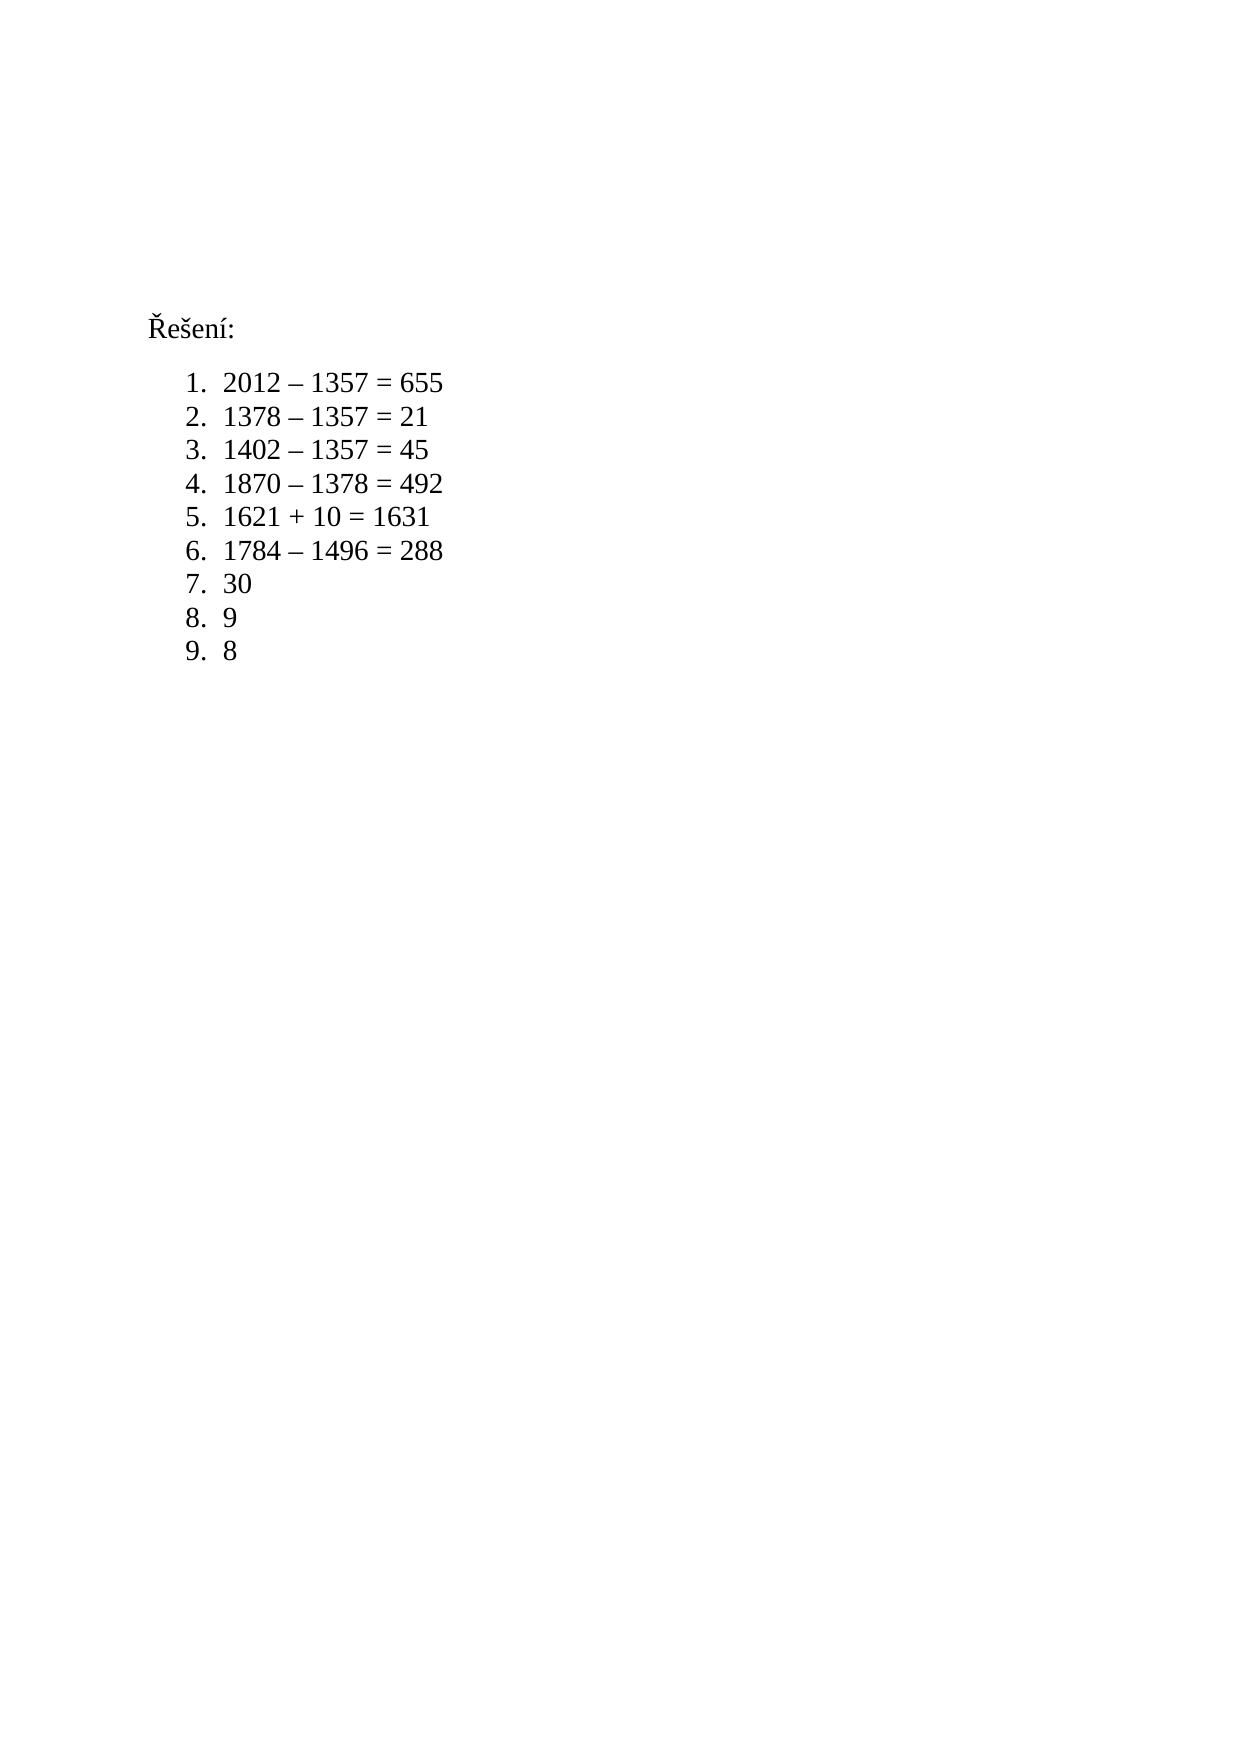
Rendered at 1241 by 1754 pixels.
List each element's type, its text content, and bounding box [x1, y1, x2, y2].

list 9 [185, 600, 1093, 633]
list 1378 – 1357 = 21 [185, 399, 1093, 432]
list 1402 – 1357 = 45 [185, 432, 1093, 466]
list 30 [185, 566, 1093, 600]
list 1784 – 1496 = 288 [185, 533, 1093, 566]
list 1870 – 1378 = 492 [185, 466, 1093, 499]
list 8 [185, 633, 1093, 667]
list 2012 – 1357 = 655 [185, 365, 1093, 399]
list 1621 + 10 = 1631 [185, 499, 1093, 533]
text Řešení: [148, 311, 1093, 344]
